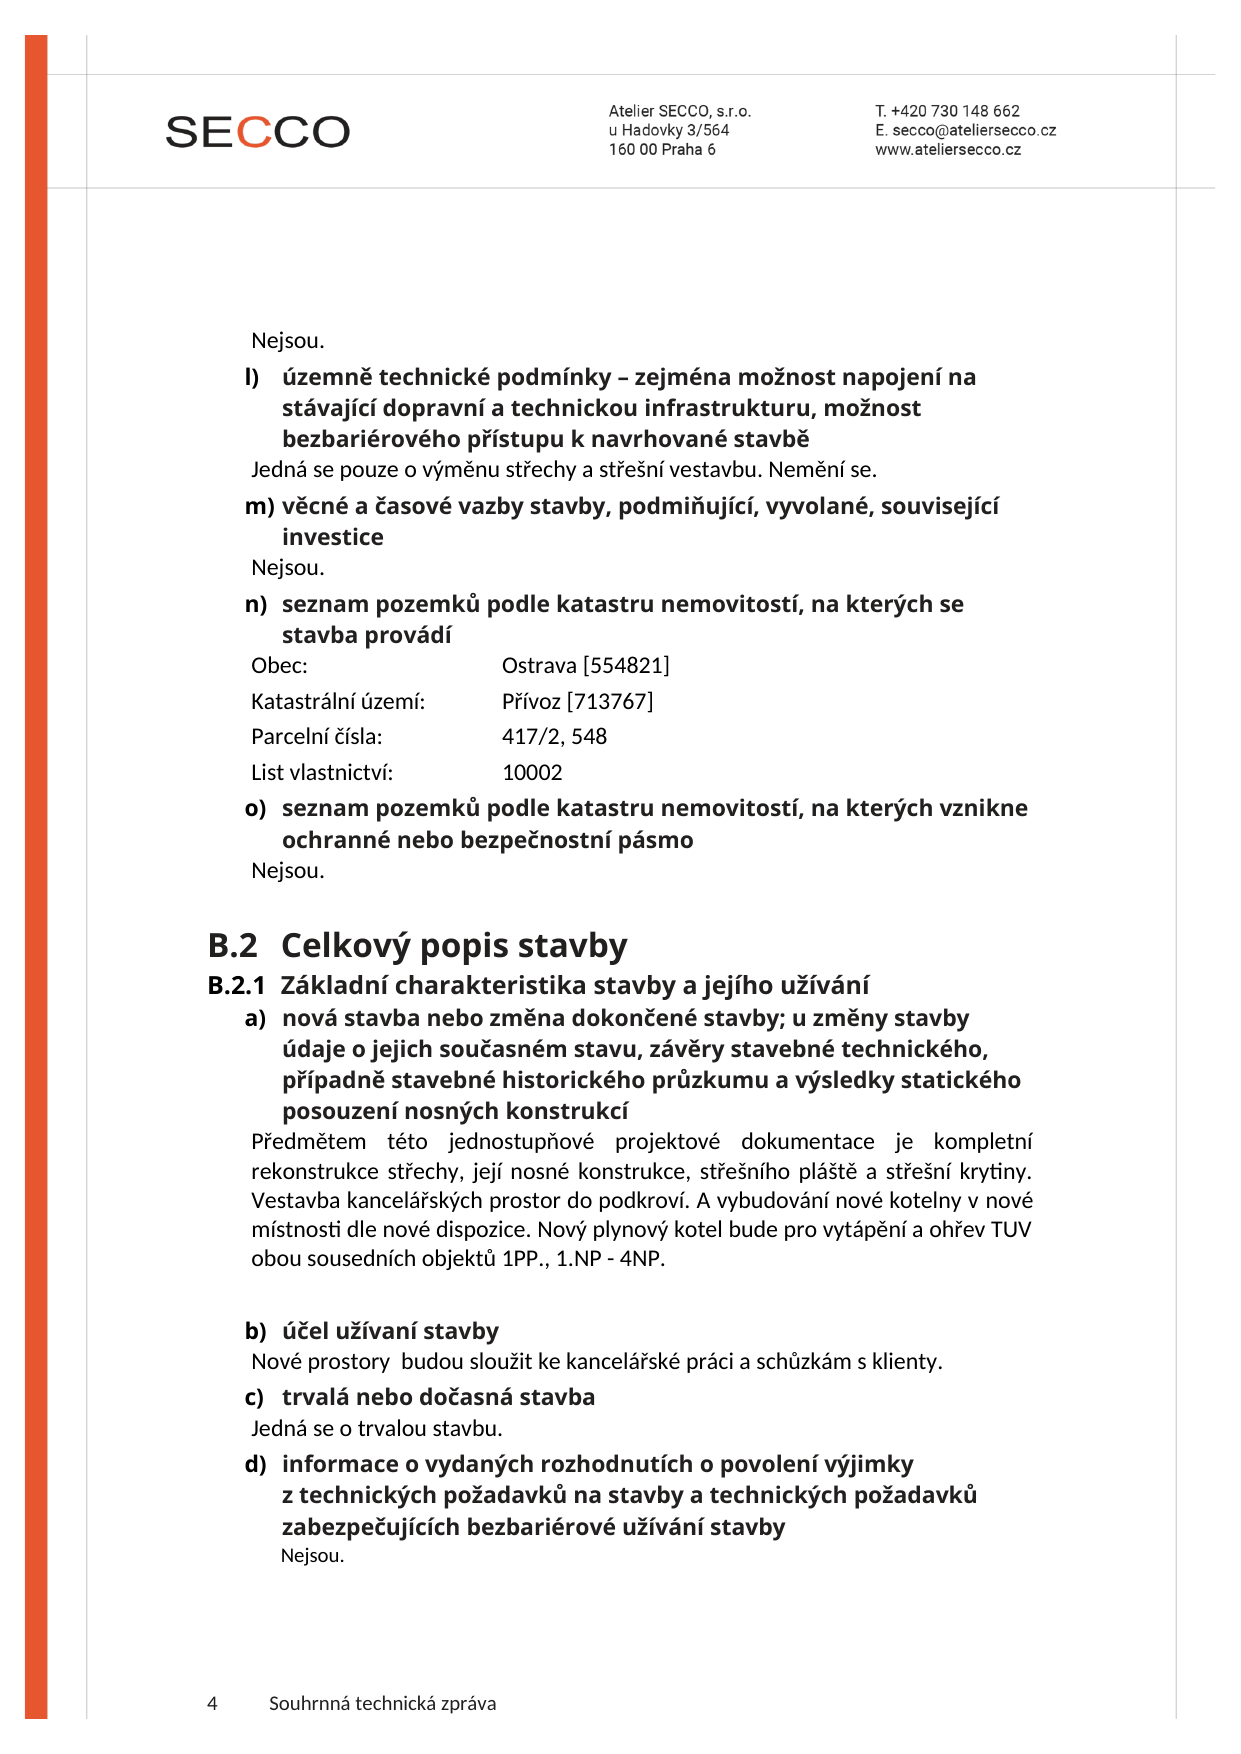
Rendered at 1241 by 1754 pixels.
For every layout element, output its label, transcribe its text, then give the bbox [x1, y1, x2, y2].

text Nejsou. [251, 855, 1033, 884]
text věcné a časové vazby stavby, podmiňující, vyvolané, související investice [244, 490, 1033, 552]
text Nejsou. [251, 552, 1033, 581]
text Celkový popis stavby [207, 922, 1033, 967]
text Jedná se pouze o výměnu střechy a střešní vestavbu. Nemění se. [251, 454, 1033, 483]
text Parcelní čísla: 417/2, 548 [251, 721, 1033, 751]
text Nové prostory budou sloužit ke kancelářské práci a schůzkám s klienty. [251, 1346, 1033, 1375]
text trvalá nebo dočasná stavba [244, 1381, 1033, 1413]
picture [24, 35, 1216, 1719]
text územně technické podmínky – zejména možnost napojení na stávající dopravní a technickou infrastrukturu, možnost bezbariérového přístupu k navrhované stavbě [244, 360, 1033, 454]
text Předmětem této jednostupňové projektové dokumentace je kompletní rekonstrukce střechy, její nosné konstrukce, střešního pláště a střešní krytiny. Vestavba kancelářských prostor do podkroví. A vybudování nové kotelny v nové místnosti dle nové dispozice. Nový plynový kotel bude pro vytápění a ohřev TUV obou sousedních objektů 1PP., 1.NP - 4NP. [251, 1126, 1033, 1273]
text Katastrální území: Přívoz [713767] [251, 686, 1033, 715]
text Jedná se o trvalou stavbu. [251, 1413, 1033, 1442]
list nová stavba nebo změna dokončené stavby; u změny stavby údaje o jejich současném stavu, závěry stavebné technického, případně stavebné historického průzkumu a výsledky statického posouzení nosných konstrukcí [244, 1001, 1033, 1126]
text Základní charakteristika stavby a jejího užívání [207, 967, 1033, 1001]
text Nejsou. [251, 325, 1033, 354]
text List vlastnictví: 10002 [251, 757, 1033, 786]
text seznam pozemků podle katastru nemovitostí, na kterých vznikne ochranné nebo bezpečnostní pásmo [244, 792, 1033, 855]
text informace o vydaných rozhodnutích o povolení výjimky z technických požadavků na stavby a technických požadavků zabezpečujících bezbariérové užívání stavby [244, 1448, 1033, 1542]
text Nejsou. [236, 1542, 1033, 1567]
text účel užívaní stavby [244, 1314, 1033, 1346]
text seznam pozemků podle katastru nemovitostí, na kterých se stavba provádí [244, 588, 1033, 650]
text Obec: Ostrava [554821] [251, 650, 1033, 679]
